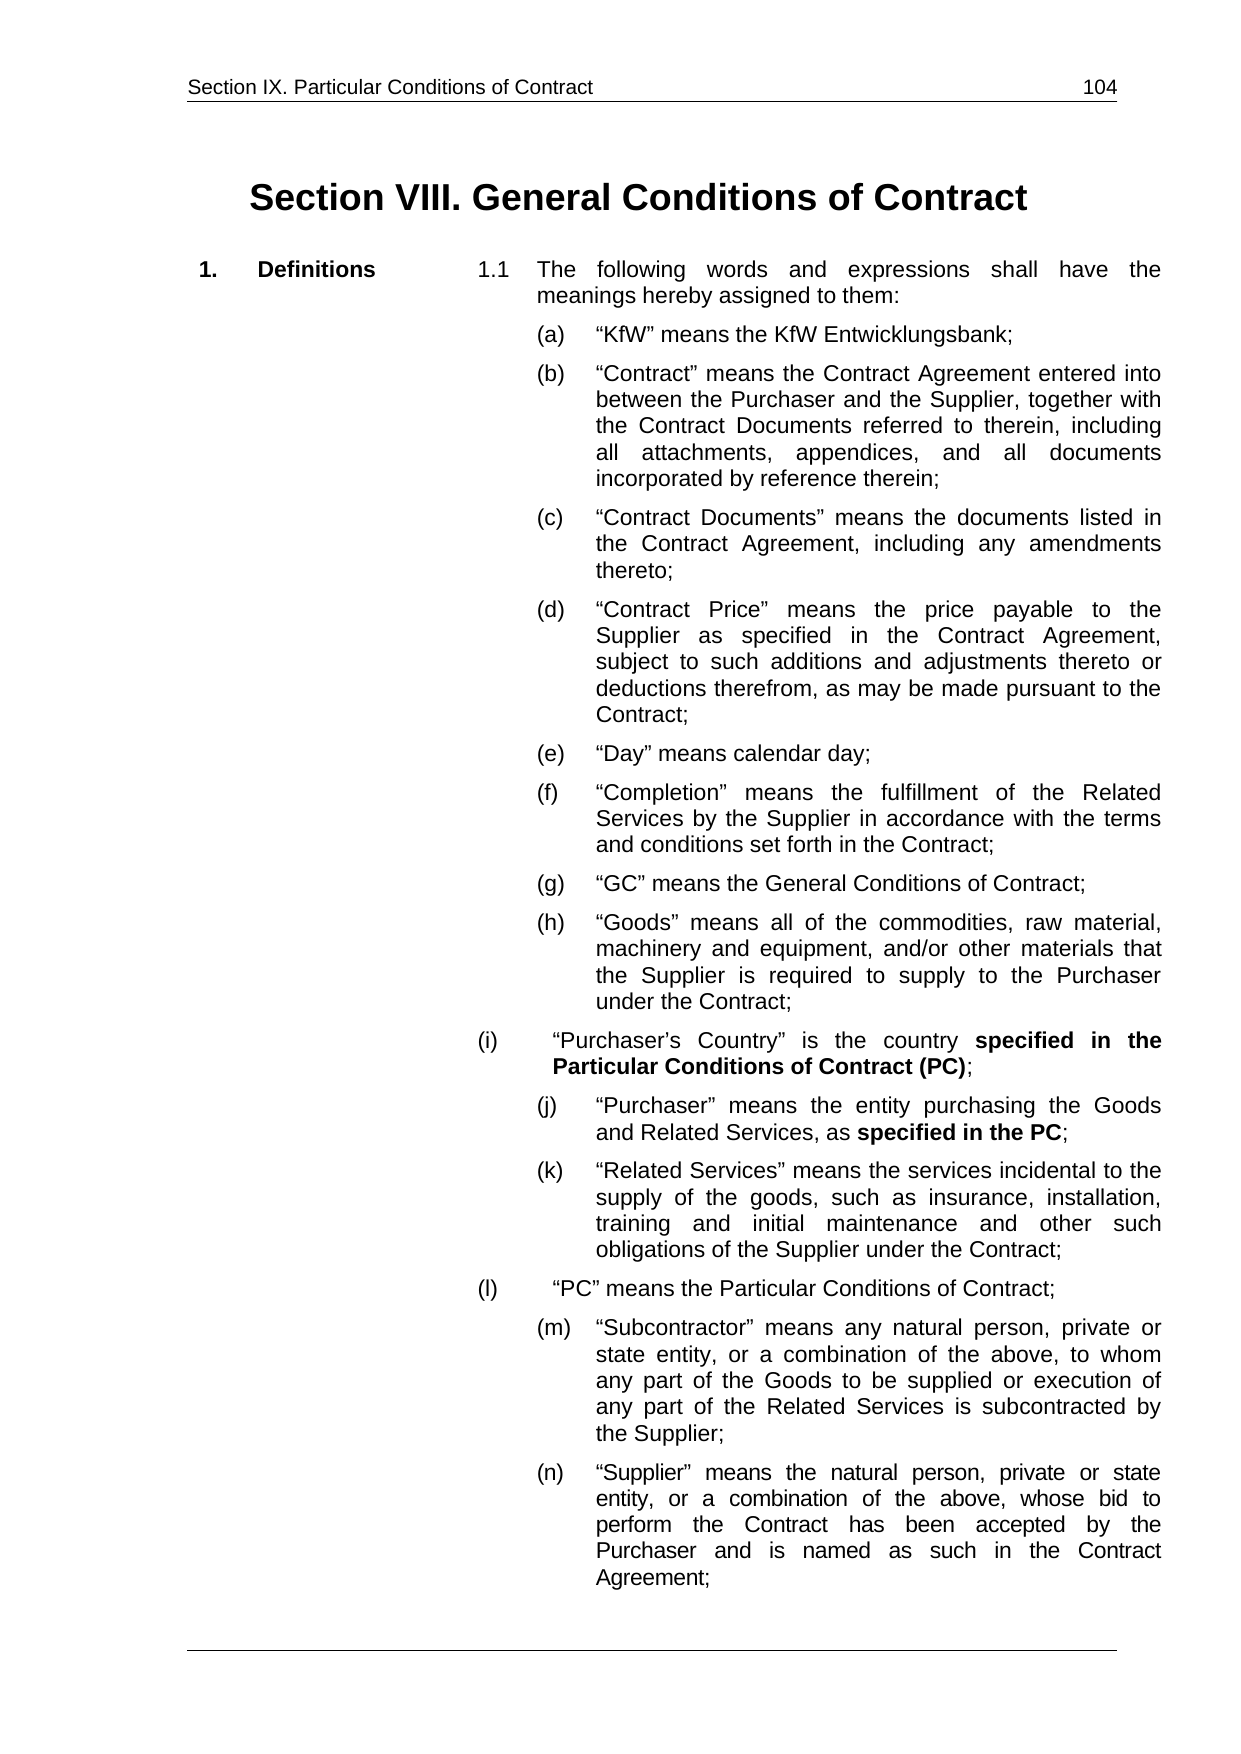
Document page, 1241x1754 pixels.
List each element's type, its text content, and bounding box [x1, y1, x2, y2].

table_header 1. Definitions [187, 256, 466, 1603]
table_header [466, 256, 1173, 1603]
text Section VIII. General Conditions of Contract [187, 175, 1090, 218]
